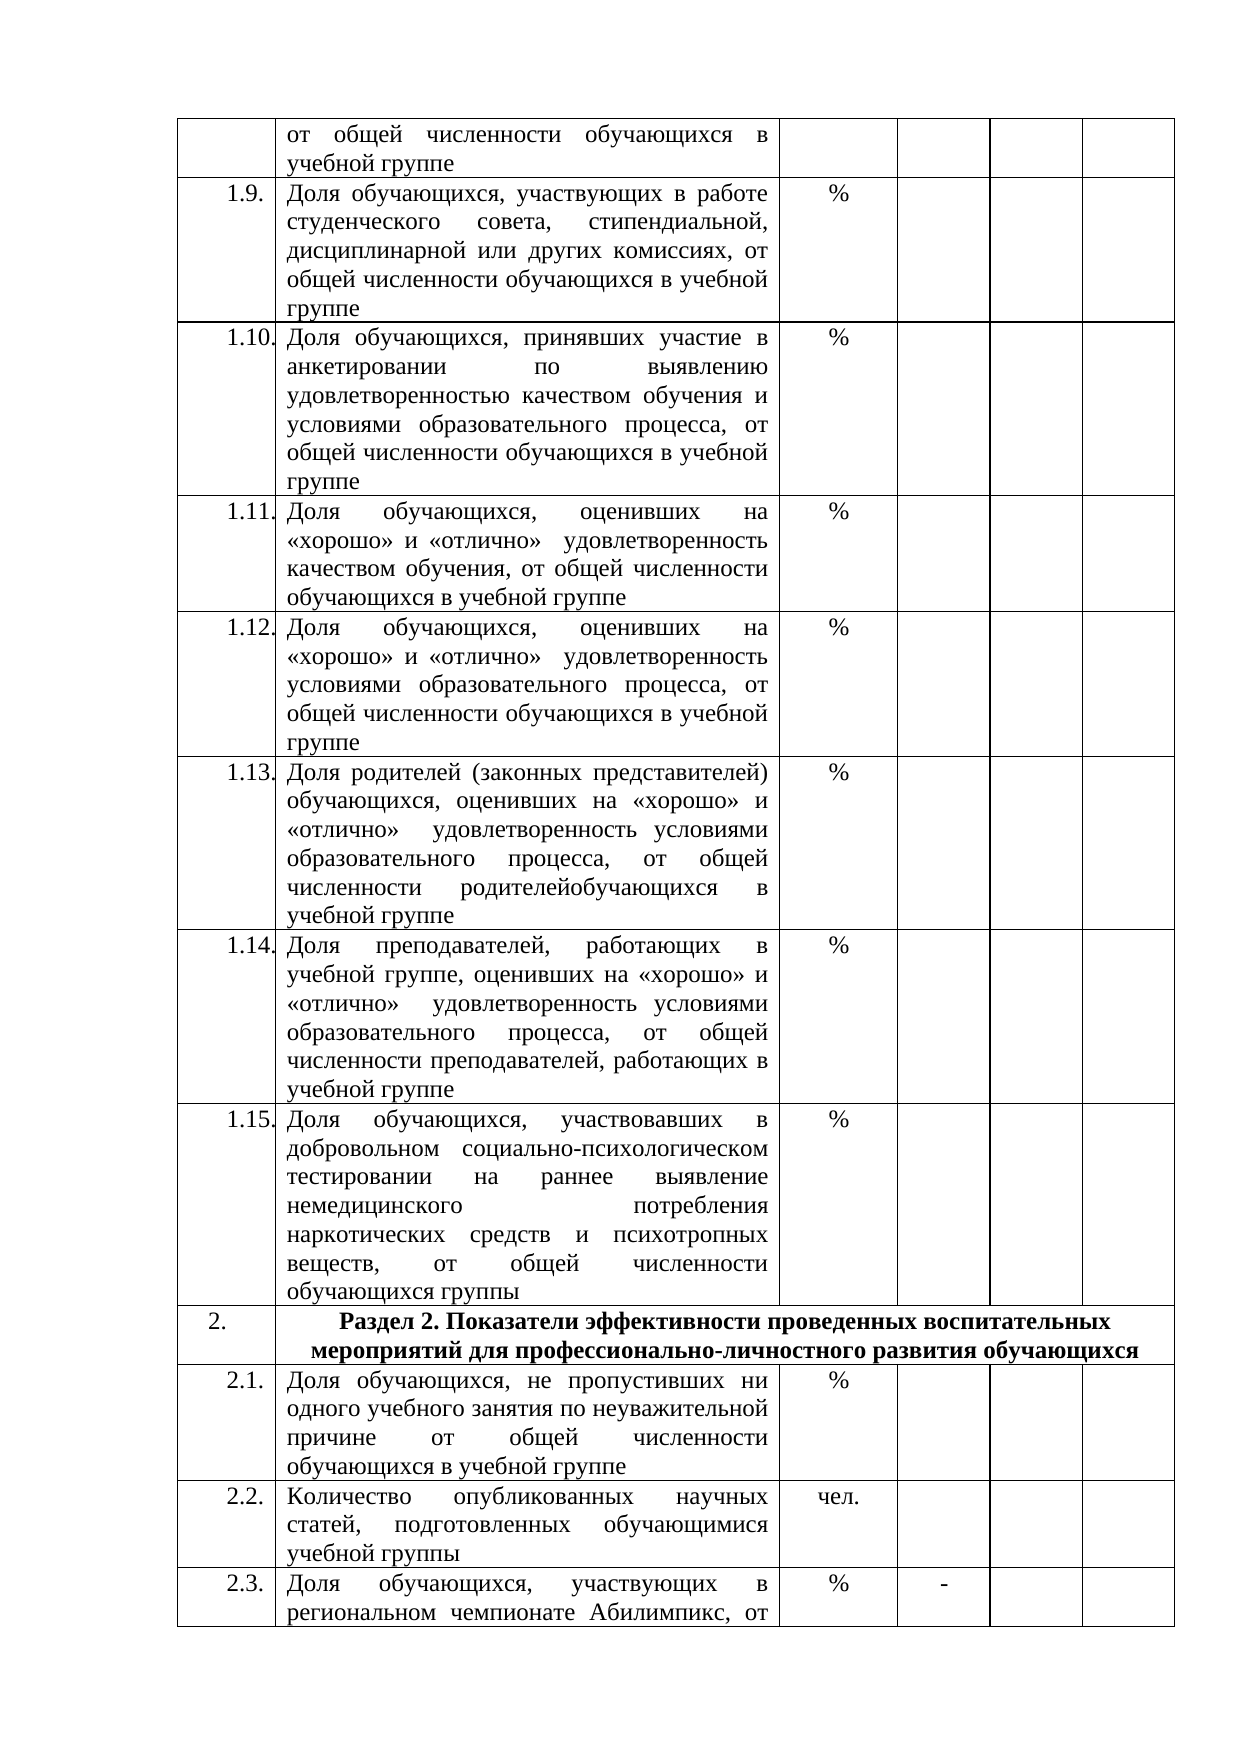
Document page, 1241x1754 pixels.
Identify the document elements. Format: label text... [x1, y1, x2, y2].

table_cell [898, 930, 989, 1103]
table_cell Доля преподавателей, работающих в учебной группе, оценивших на «хорошо» и «отлично» удовлетворенность условиями образовательного процесса, от общей численности преподавателей, работающих в учебной группе [276, 930, 779, 1103]
table_cell [178, 1104, 275, 1305]
table_cell [991, 496, 1082, 611]
table_cell [1083, 1481, 1174, 1567]
table_cell % [780, 496, 897, 611]
table_cell [1083, 612, 1174, 756]
table_cell [991, 323, 1082, 495]
table_cell Доля обучающихся, участвующих в работе студенческого совета, стипендиальной, дисциплинарной или других комиссиях, от общей численности обучающихся в учебной группе [276, 178, 779, 321]
table_cell [991, 1365, 1082, 1480]
table_cell % [780, 323, 897, 495]
table_cell [898, 612, 989, 756]
table_cell [1083, 323, 1174, 495]
table_cell [898, 1481, 989, 1567]
table_cell [1083, 178, 1174, 321]
table_cell [991, 1568, 1082, 1626]
table_cell Доля обучающихся, участвовавших в добровольном социально-психологическом тестировании на раннее выявление немедицинского потребления наркотических средств и психотропных веществ, от общей численности обучающихся группы [276, 1104, 779, 1305]
table_cell [1083, 1568, 1174, 1626]
table_cell [178, 323, 275, 495]
table_cell [991, 757, 1082, 929]
table_cell [898, 757, 989, 929]
table_cell % [780, 119, 897, 177]
table_cell Количество опубликованных научных статей, подготовленных обучающимися учебной группы [276, 1481, 779, 1567]
table_cell [1083, 1104, 1174, 1305]
table_cell Доля родителей (законных представителей) обучающихся, оценивших на «хорошо» и «отлично» удовлетворенность условиями образовательного процесса, от общей численности родителейобучающихся в учебной группе [276, 757, 779, 929]
table_cell [991, 1481, 1082, 1567]
table_cell [178, 1481, 275, 1567]
table_cell [178, 119, 275, 177]
table_cell - [898, 1568, 989, 1626]
table_cell % [780, 930, 897, 1103]
table_cell [898, 1365, 989, 1480]
table_cell [1083, 496, 1174, 611]
table_cell [991, 119, 1082, 177]
table_cell % [780, 1568, 897, 1626]
table_cell % [780, 1365, 897, 1480]
table_cell [991, 178, 1082, 321]
table_cell [898, 119, 989, 177]
table_cell [178, 1306, 275, 1364]
table_cell [1083, 119, 1174, 177]
table_cell чел. [780, 1481, 897, 1567]
table_cell % [780, 757, 897, 929]
table_cell [178, 1365, 275, 1480]
table_cell Раздел 2. Показатели эффективности проведенных воспитательных мероприятий для профессионально-личностного развития обучающихся [276, 1306, 1174, 1364]
table_cell [898, 1104, 989, 1305]
table_cell [178, 1568, 275, 1626]
table_cell [1083, 757, 1174, 929]
table_cell [991, 612, 1082, 756]
table_cell [1083, 1365, 1174, 1480]
table_cell Доля обучающихся, не пропустивших ни одного учебного занятия по неуважительной причине от общей численности обучающихся в учебной группе [276, 1365, 779, 1480]
table_cell [178, 757, 275, 929]
table_cell % [780, 1104, 897, 1305]
table_cell [991, 930, 1082, 1103]
table_cell % [780, 178, 897, 321]
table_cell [276, 119, 779, 177]
table_cell [178, 930, 275, 1103]
table_cell % [780, 612, 897, 756]
table_cell [1083, 930, 1174, 1103]
table_cell [898, 178, 989, 321]
table_cell [991, 1104, 1082, 1305]
table_cell [178, 178, 275, 321]
table_cell [178, 496, 275, 611]
table_cell [898, 323, 989, 495]
table_cell [178, 612, 275, 756]
table_cell Доля обучающихся, принявших участие в анкетировании по выявлению удовлетворенностью качеством обучения и условиями образовательного процесса, от общей численности обучающихся в учебной группе [276, 323, 779, 495]
table_cell Доля обучающихся, оценивших на «хорошо» и «отлично» удовлетворенность условиями образовательного процесса, от общей численности обучающихся в учебной группе [276, 612, 779, 756]
table_cell [898, 496, 989, 611]
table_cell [276, 1568, 779, 1626]
table_cell Доля обучающихся, оценивших на «хорошо» и «отлично» удовлетворенность качеством обучения, от общей численности обучающихся в учебной группе [276, 496, 779, 611]
